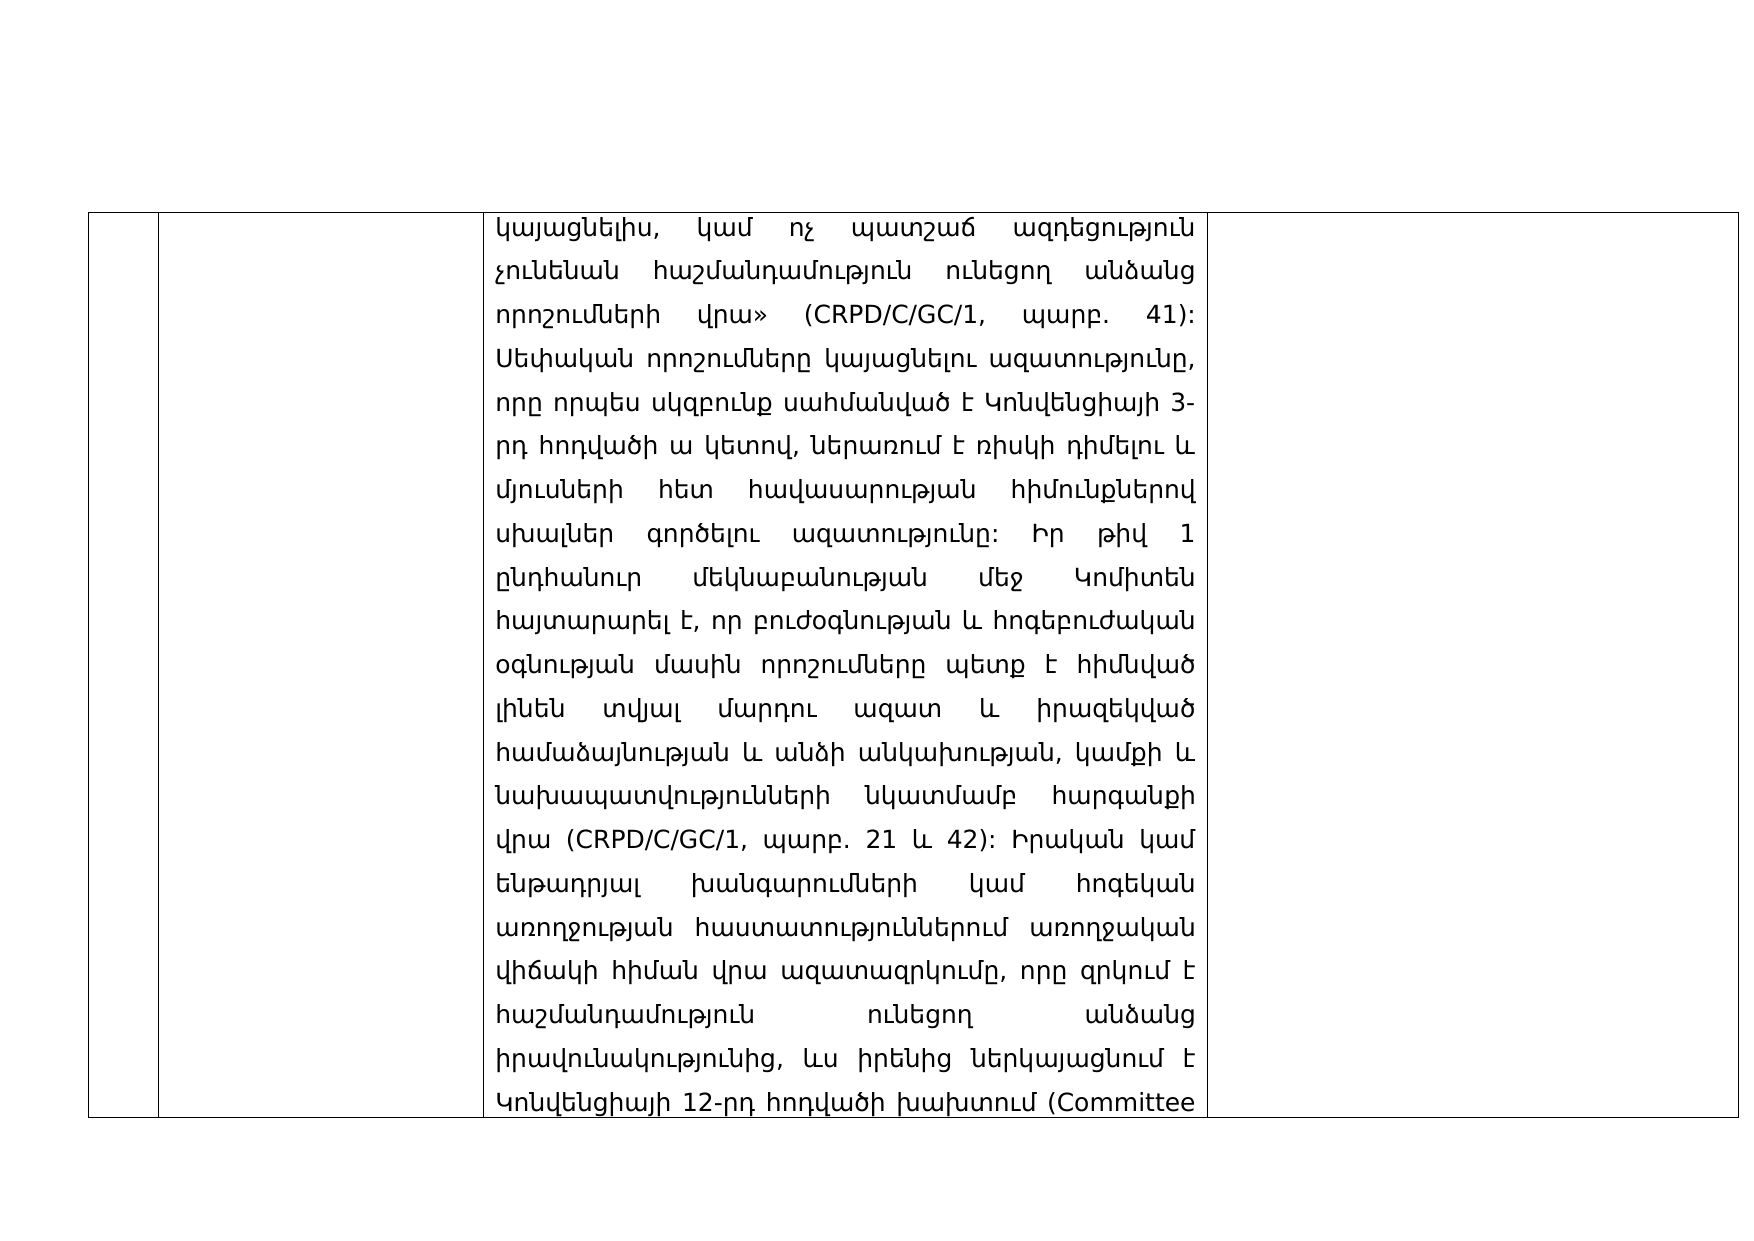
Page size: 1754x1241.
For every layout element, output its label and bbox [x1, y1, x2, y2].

table_cell [159, 213, 483, 1117]
table_cell [1208, 213, 1738, 1117]
table_cell [484, 213, 1207, 1117]
table_cell [89, 213, 158, 1117]
